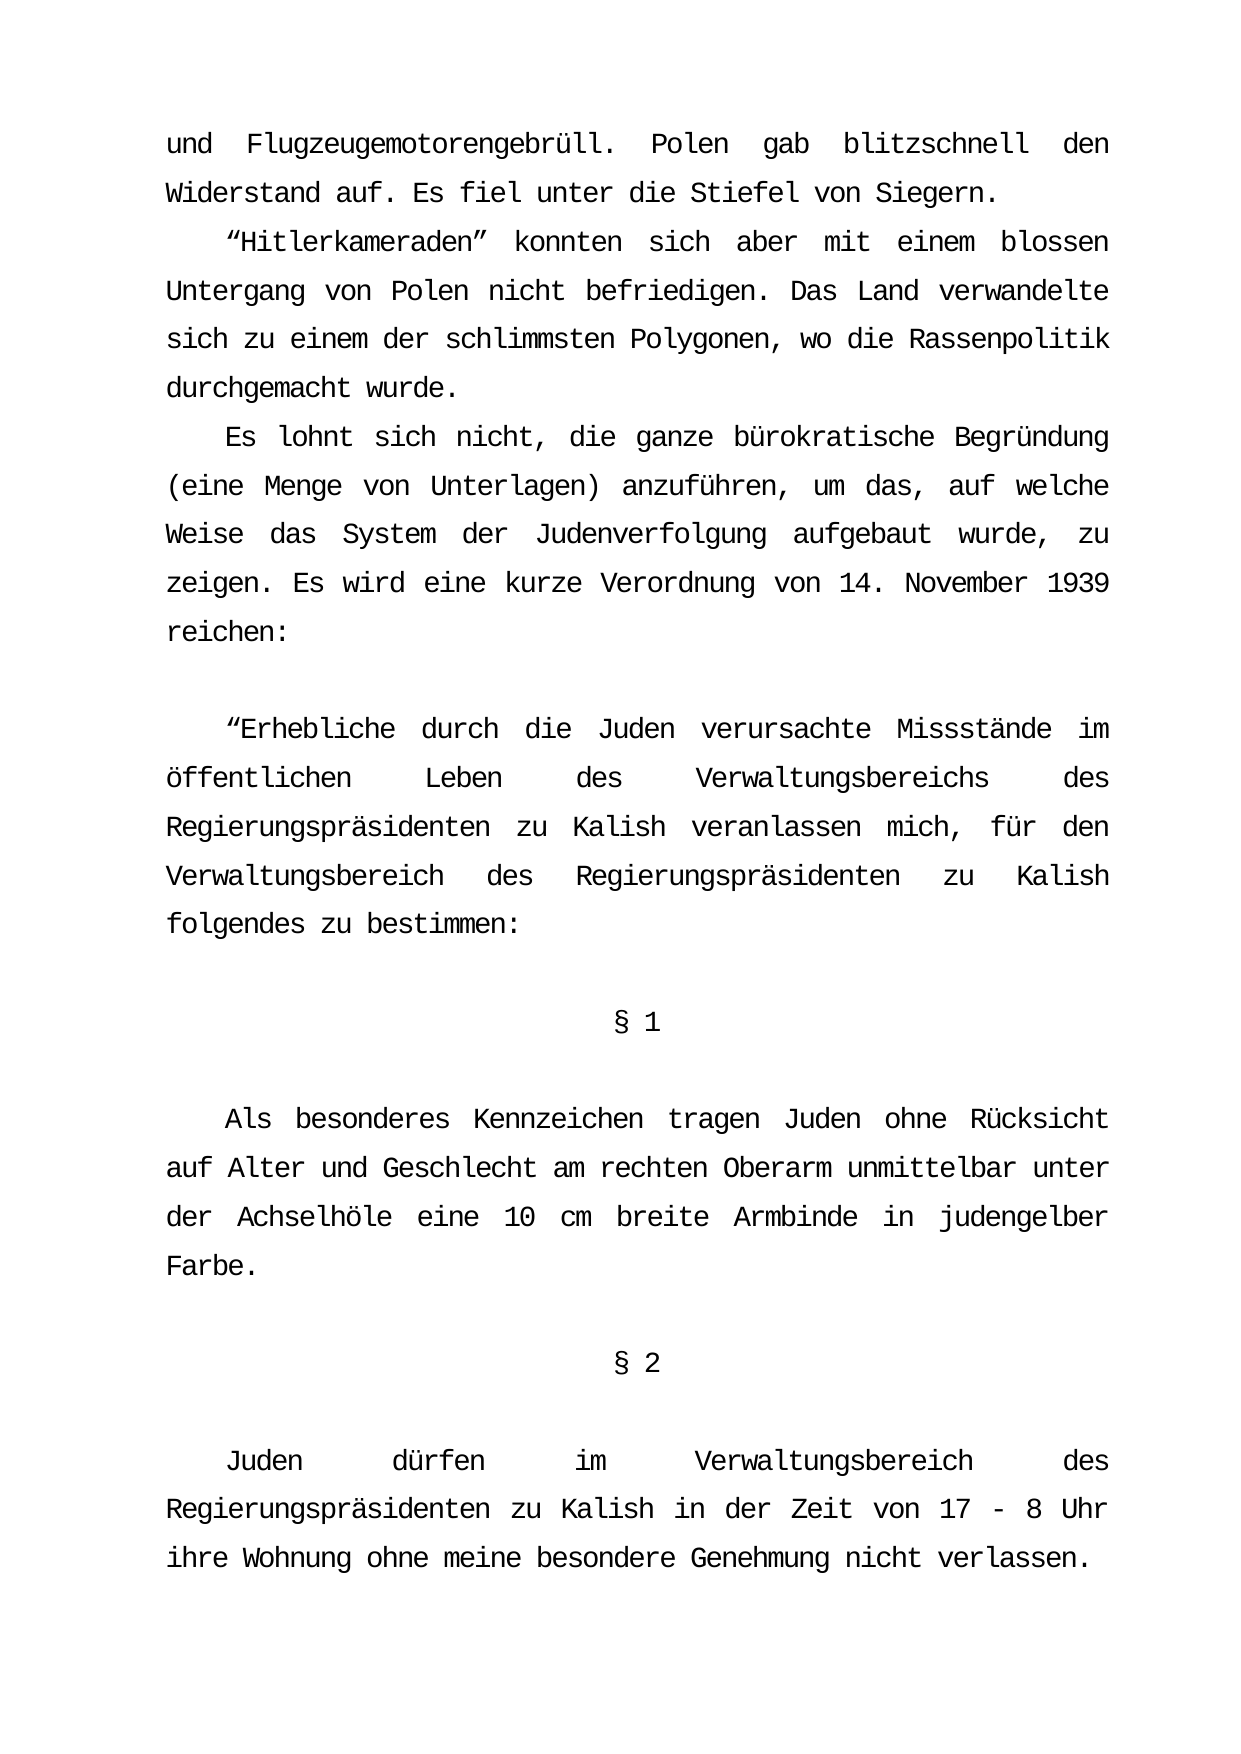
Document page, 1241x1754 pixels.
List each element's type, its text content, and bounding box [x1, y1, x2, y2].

text Juden dürfen im Verwaltungsbereich des Regierungspräsidenten zu Kalish in der Zeit von 17 - 8 Uhr ihre Wohnung ohne meine besondere Genehmung nicht verlassen. [165, 1446, 1110, 1576]
text § 2 [165, 1349, 1110, 1381]
text “Erhebliche durch die Juden verursachte Missstände im öffentlichen Leben des Verwaltungsbereichs des Regierungspräsidenten zu Kalish veranlassen mich, für den Verwaltungsbereich des Regierungspräsidenten zu Kalish folgendes zu bestimmen: [165, 715, 1110, 942]
text § 1 [165, 1007, 1110, 1040]
text “Hitlerkameraden” konnten sich aber mit einem blossen Untergang von Polen nicht befriedigen. Das Land verwandelte sich zu einem der schlimmsten Polygonen, wo die Rassenpolitik durchgemacht wurde. [165, 227, 1110, 406]
text Es lohnt sich nicht, die ganze bürokratische Begründung (eine Menge von Unterlagen) anzuführen, um das, auf welche Weise das System der Judenverfolgung aufgebaut wurde, zu zeigen. Es wird eine kurze Verordnung von 14. November 1939 reichen: [165, 422, 1110, 650]
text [165, 130, 1110, 211]
text Als besonderes Kennzeichen tragen Juden ohne Rücksicht auf Alter und Geschlecht am rechten Oberarm unmittelbar unter der Achselhöle eine 10 cm breite Armbinde in judengelber Farbe. [165, 1105, 1110, 1284]
